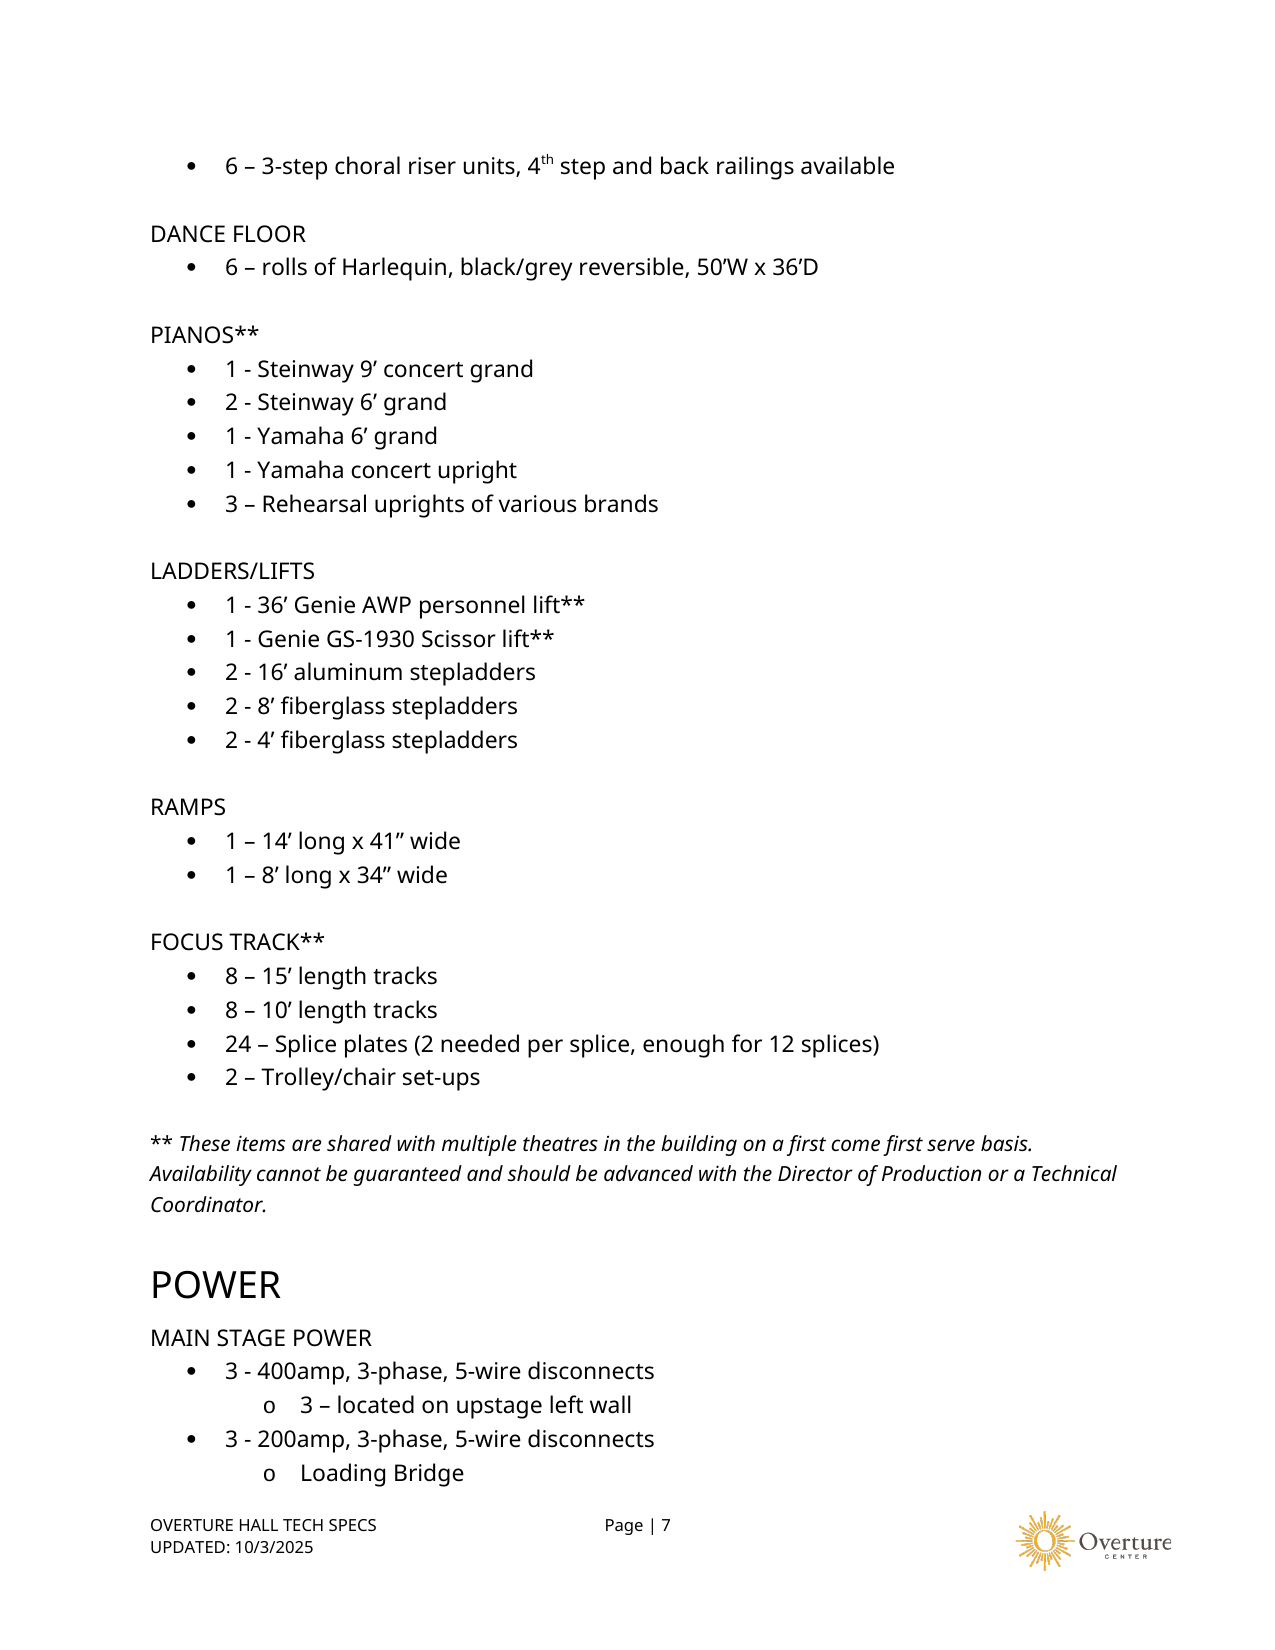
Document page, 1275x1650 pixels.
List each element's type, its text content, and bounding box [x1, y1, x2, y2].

list 1 – 8’ long x 34” wide [187, 859, 1125, 890]
list 2 - Steinway 6’ grand [187, 386, 1125, 417]
list 2 - 16’ aluminum stepladders [187, 656, 1125, 687]
list 3 - 200amp, 3-phase, 5-wire disconnects [187, 1423, 1125, 1454]
list 2 - 4’ fiberglass stepladders [187, 724, 1125, 755]
list 1 - 36’ Genie AWP personnel lift** [187, 589, 1125, 620]
text DANCE FLOOR [150, 217, 1125, 249]
list 1 - Yamaha concert upright [187, 454, 1125, 485]
list 6 – 3-step choral riser units, 4th step and back railings available [187, 150, 1125, 181]
text ** These items are shared with multiple theatres in the building on a first come first serve basis. Availability cannot be guaranteed and should be advanced with the Director of Production or a Technical Coordinator. [150, 1129, 1125, 1218]
list 24 – Splice plates (2 needed per splice, enough for 12 splices) [187, 1027, 1125, 1059]
list 1 – 14’ long x 41” wide [187, 825, 1125, 856]
text LADDERS/LIFTS [150, 555, 1125, 586]
list 3 - 400amp, 3-phase, 5-wire disconnects [187, 1355, 1125, 1387]
list 2 - 8’ fiberglass stepladders [187, 690, 1125, 721]
list 1 - Yamaha 6’ grand [187, 420, 1125, 451]
list 8 – 15’ length tracks [187, 960, 1125, 991]
list 1 - Steinway 9’ concert grand [187, 352, 1125, 384]
text MAIN STAGE POWER [150, 1322, 1125, 1353]
list 1 - Genie GS-1930 Scissor lift** [187, 622, 1125, 654]
list 3 – Rehearsal uprights of various brands [187, 487, 1125, 519]
list 2 – Trolley/chair set-ups [187, 1061, 1125, 1092]
subtitle POWER [150, 1258, 1125, 1309]
list 6 – rolls of Harlequin, black/grey reversible, 50’W x 36’D [187, 251, 1125, 282]
text FOCUS TRACK** [150, 926, 1125, 957]
list 3 – located on upstage left wall [262, 1389, 1125, 1420]
list Loading Bridge [262, 1457, 1125, 1488]
list 8 – 10’ length tracks [187, 994, 1125, 1025]
picture [1015, 1511, 1172, 1571]
text RAMPS [150, 791, 1125, 822]
text PIANOS** [150, 319, 1125, 350]
